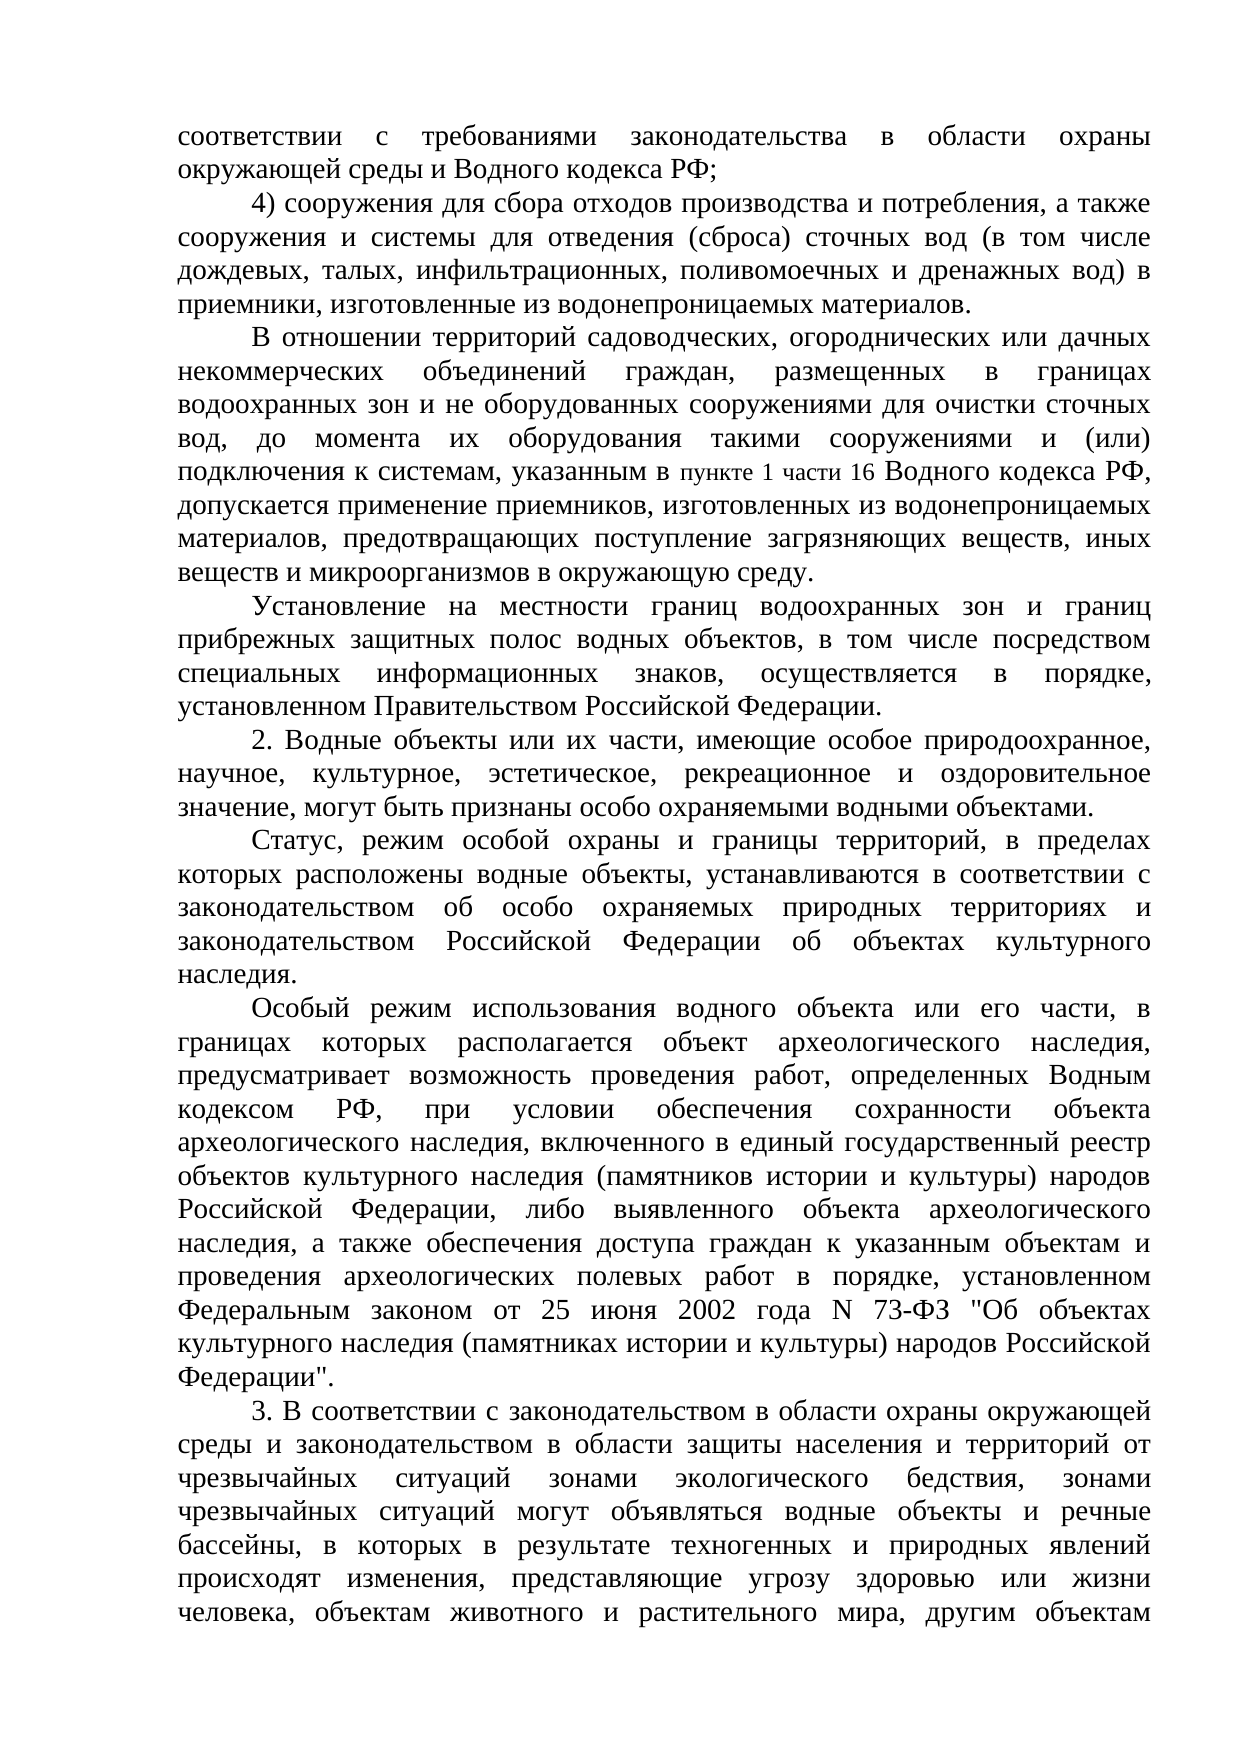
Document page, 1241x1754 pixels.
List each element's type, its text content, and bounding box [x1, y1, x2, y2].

text 2. Водные объекты или их части, имеющие особое природоохранное, научное, культурное, эстетическое, рекреационное и оздоровительное значение, могут быть признаны особо охраняемыми водными объектами. [177, 722, 1152, 822]
text 4) сооружения для сбора отходов производства и потребления, а также сооружения и системы для отведения (сброса) сточных вод (в том числе дождевых, талых, инфильтрационных, поливомоечных и дренажных вод) в приемники, изготовленные из водонепроницаемых материалов. [177, 185, 1152, 319]
text Особый режим использования водного объекта или его части, в границах которых располагается объект археологического наследия, предусматривает возможность проведения работ, определенных Водным кодексом РФ, при условии обеспечения сохранности объекта археологического наследия, включенного в единый государственный реестр объектов культурного наследия (памятников истории и культуры) народов Российской Федерации, либо выявленного объекта археологического наследия, а также обеспечения доступа граждан к указанным объектам и проведения археологических полевых работ в порядке, установленном Федеральным законом от 25 июня 2002 года N 73-ФЗ "Об объектах культурного наследия (памятниках истории и культуры) народов Российской Федерации". [177, 990, 1152, 1393]
text Статус, режим особой охраны и границы территорий, в пределах которых расположены водные объекты, устанавливаются в соответствии с законодательством об особо охраняемых природных территориях и законодательством Российской Федерации об объектах культурного наследия. [177, 822, 1152, 990]
text В отношении территорий садоводческих, огороднических или дачных некоммерческих объединений граждан, размещенных в границах водоохранных зон и не оборудованных сооружениями для очистки сточных вод, до момента их оборудования такими сооружениями и (или) подключения к системам, указанным в пункте 1 части 16 Водного кодекса РФ, допускается применение приемников, изготовленных из водонепроницаемых материалов, предотвращающих поступление загрязняющих веществ, иных веществ и микроорганизмов в окружающую среду. [177, 319, 1152, 588]
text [177, 118, 1152, 185]
text Установление на местности границ водоохранных зон и границ прибрежных защитных полос водных объектов, в том числе посредством специальных информационных знаков, осуществляется в порядке, установленном Правительством Российской Федерации. [177, 588, 1152, 722]
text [177, 1393, 1152, 1627]
